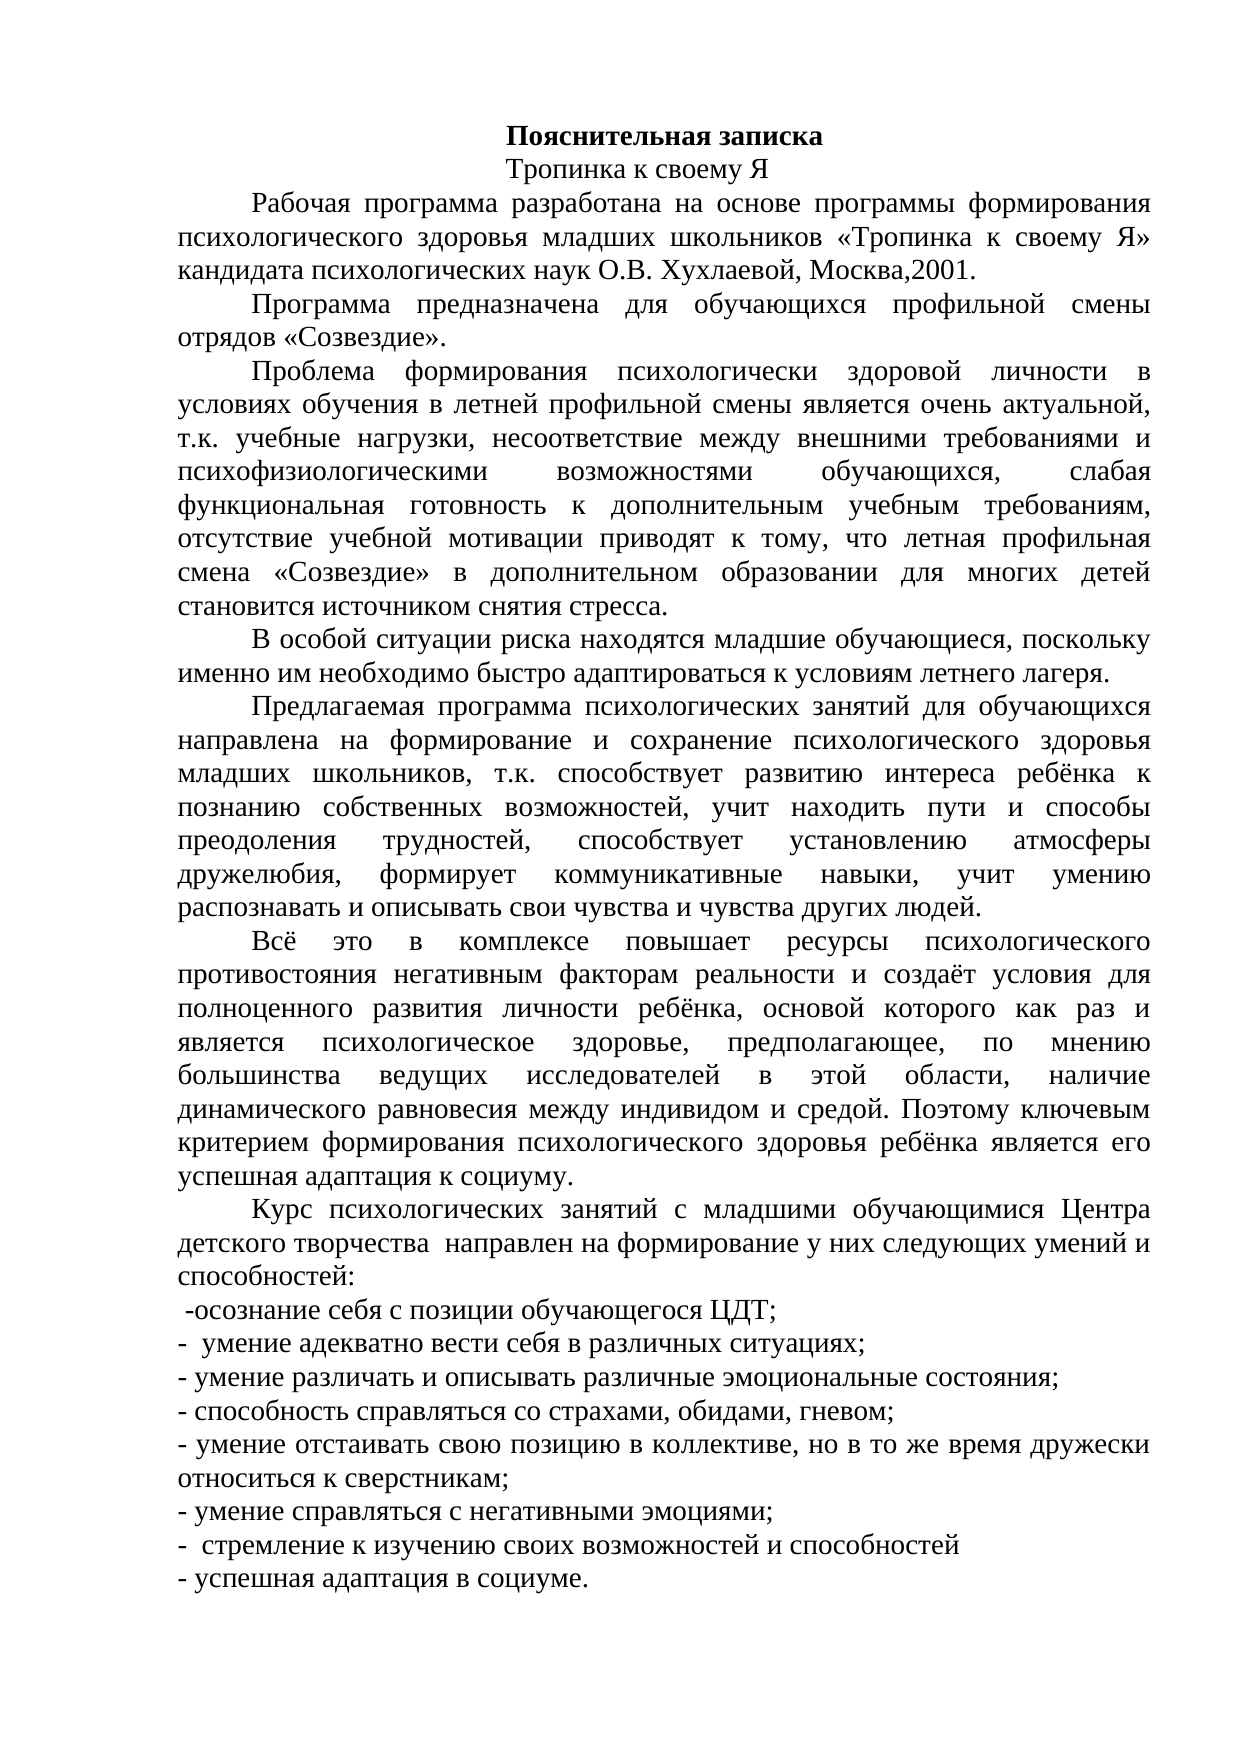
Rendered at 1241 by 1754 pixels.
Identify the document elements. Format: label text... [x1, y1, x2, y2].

text Программа предназначена для обучающихся профильной смены отрядов «Созвездие». [177, 286, 1152, 353]
text Пояснительная записка [177, 118, 1152, 152]
text - успешная адаптация в социуме. [177, 1560, 1152, 1594]
text Всё это в комплексе повышает ресурсы психологического противостояния негативным факторам реальности и создаёт условия для полноценного развития личности ребёнка, основой которого как раз и является психологическое здоровье, предполагающее, по мнению большинства ведущих исследователей в этой области, наличие динамического равновесия между индивидом и средой. Поэтому ключевым критерием формирования психологического здоровья ребёнка является его успешная адаптация к социуму. [177, 923, 1152, 1191]
text - способность справляться со страхами, обидами, гневом; [177, 1393, 1152, 1426]
text -осознание себя с позиции обучающегося ЦДТ; [177, 1292, 1152, 1326]
text - стремление к изучению своих возможностей и способностей [177, 1527, 1152, 1560]
text - умение различать и описывать различные эмоциональные состояния; [177, 1359, 1152, 1393]
text Тропинка к своему Я [177, 152, 1152, 185]
text - умение адекватно вести себя в различных ситуациях; [177, 1326, 1152, 1359]
text Проблема формирования психологически здоровой личности в условиях обучения в летней профильной смены является очень актуальной, т.к. учебные нагрузки, несоответствие между внешними требованиями и психофизиологическими возможностями обучающихся, слабая функциональная готовность к дополнительным учебным требованиям, отсутствие учебной мотивации приводят к тому, что летная профильная смена «Созвездие» в дополнительном образовании для многих детей становится источником снятия стресса. [177, 353, 1152, 621]
text Рабочая программа разработана на основе программы формирования психологического здоровья младших школьников «Тропинка к своему Я» кандидата психологических наук О.В. Хухлаевой, Москва,2001. [177, 185, 1152, 286]
text - умение отстаивать свою позицию в коллективе, но в то же время дружески относиться к сверстникам; [177, 1426, 1152, 1493]
text Предлагаемая программа психологических занятий для обучающихся направлена на формирование и сохранение психологического здоровья младших школьников, т.к. способствует развитию интереса ребёнка к познанию собственных возможностей, учит находить пути и способы преодоления трудностей, способствует установлению атмосферы дружелюбия, формирует коммуникативные навыки, учит умению распознавать и описывать свои чувства и чувства других людей. [177, 688, 1152, 923]
text В особой ситуации риска находятся младшие обучающиеся, поскольку именно им необходимо быстро адаптироваться к условиям летнего лагеря. [177, 621, 1152, 688]
text Курс психологических занятий с младшими обучающимися Центра детского творчества направлен на формирование у них следующих умений и способностей: [177, 1191, 1152, 1292]
text - умение справляться с негативными эмоциями; [177, 1493, 1152, 1527]
